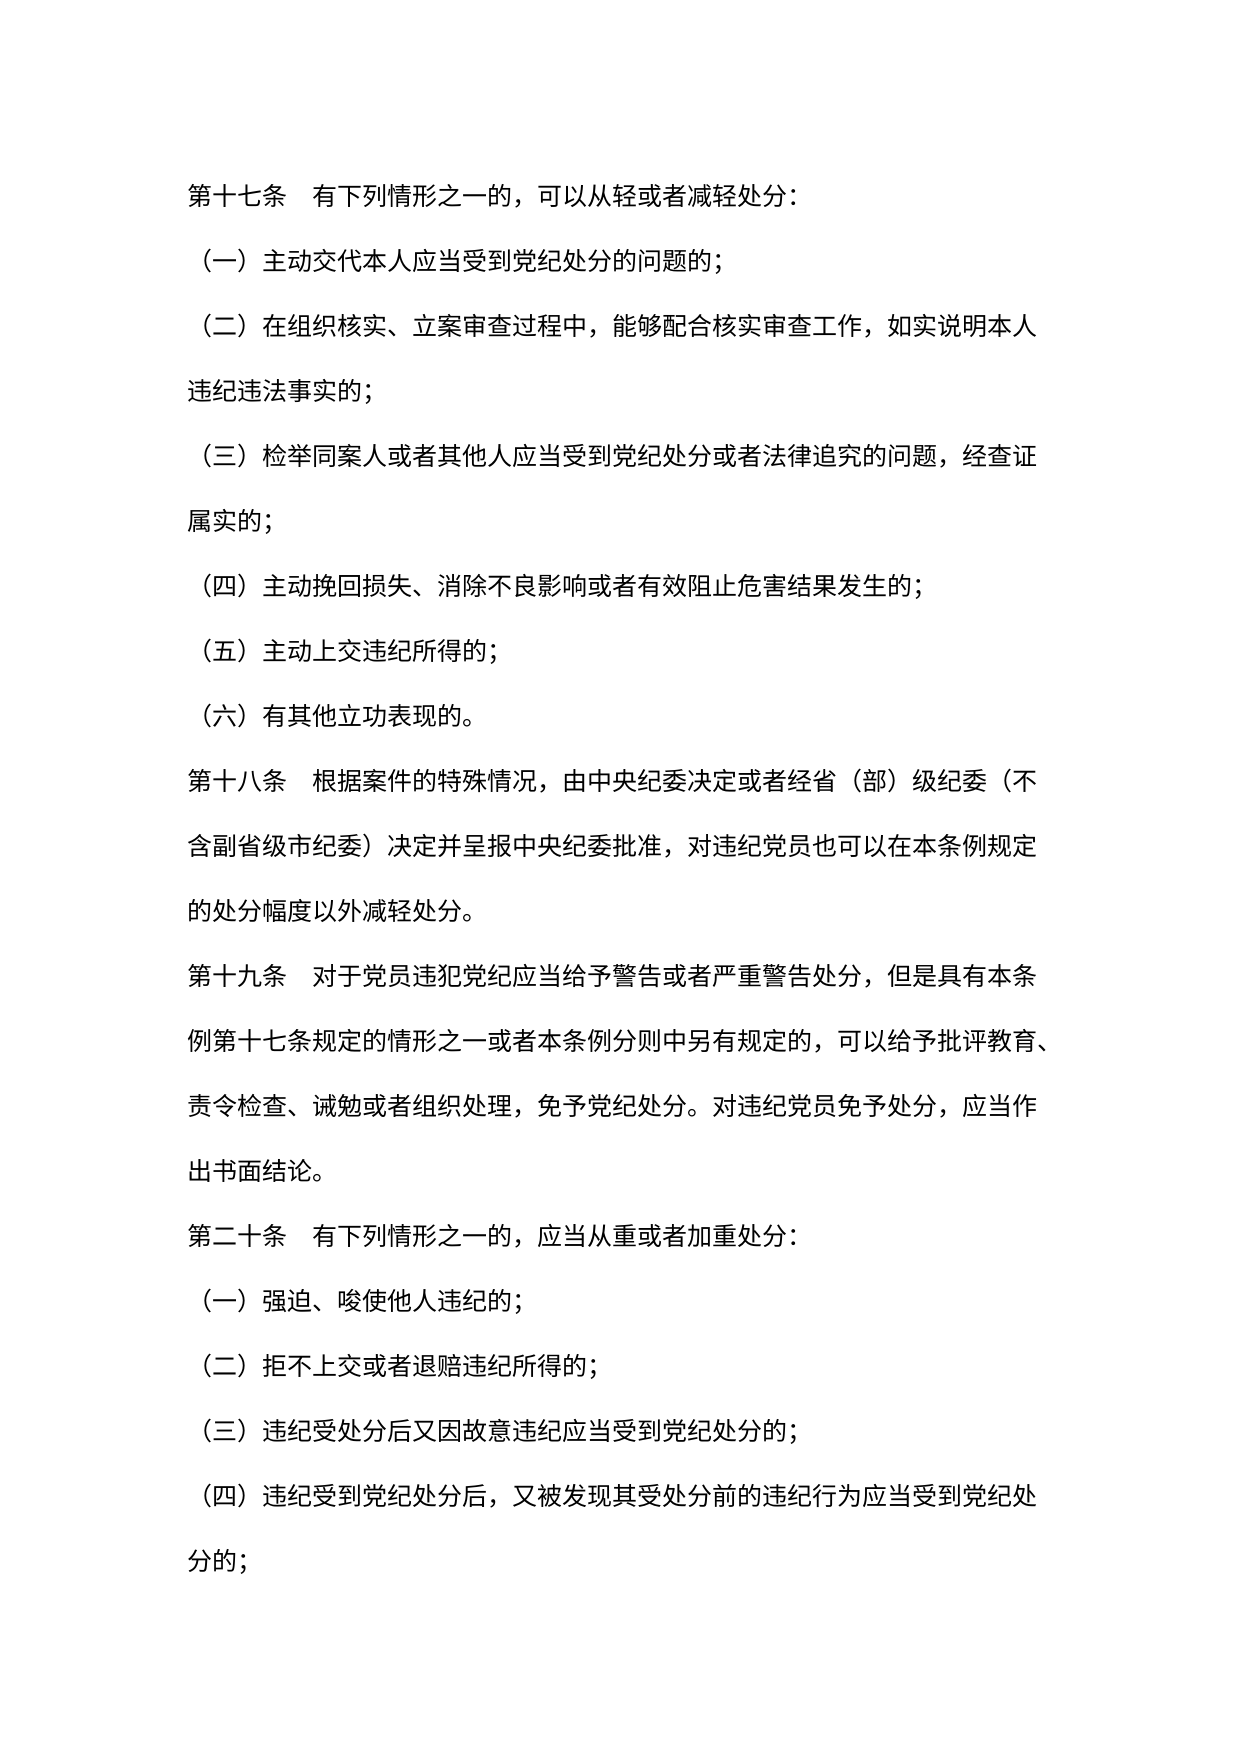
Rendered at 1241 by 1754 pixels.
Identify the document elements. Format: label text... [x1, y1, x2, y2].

text （二）拒不上交或者退赔违纪所得的； [187, 1332, 1053, 1397]
text （一）主动交代本人应当受到党纪处分的问题的； [187, 227, 1053, 292]
text （四）违纪受到党纪处分后，又被发现其受处分前的违纪行为应当受到党纪处分的； [187, 1462, 1053, 1592]
text （六）有其他立功表现的。 [187, 682, 1053, 747]
text （四）主动挽回损失、消除不良影响或者有效阻止危害结果发生的； [187, 552, 1053, 617]
text （二）在组织核实、立案审查过程中，能够配合核实审查工作，如实说明本人违纪违法事实的； [187, 292, 1053, 422]
text （三）违纪受处分后又因故意违纪应当受到党纪处分的； [187, 1397, 1053, 1462]
text （一）强迫、唆使他人违纪的； [187, 1267, 1053, 1332]
text 第十九条 对于党员违犯党纪应当给予警告或者严重警告处分，但是具有本条例第十七条规定的情形之一或者本条例分则中另有规定的，可以给予批评教育、责令检查、诫勉或者组织处理，免予党纪处分。对违纪党员免予处分，应当作出书面结论。 [187, 942, 1053, 1202]
text （五）主动上交违纪所得的； [187, 617, 1053, 682]
text 第十八条 根据案件的特殊情况，由中央纪委决定或者经省（部）级纪委（不含副省级市纪委）决定并呈报中央纪委批准，对违纪党员也可以在本条例规定的处分幅度以外减轻处分。 [187, 747, 1053, 942]
text （三）检举同案人或者其他人应当受到党纪处分或者法律追究的问题，经查证属实的； [187, 422, 1053, 552]
text 第十七条 有下列情形之一的，可以从轻或者减轻处分： [187, 162, 1053, 227]
text 第二十条 有下列情形之一的，应当从重或者加重处分： [187, 1202, 1053, 1267]
